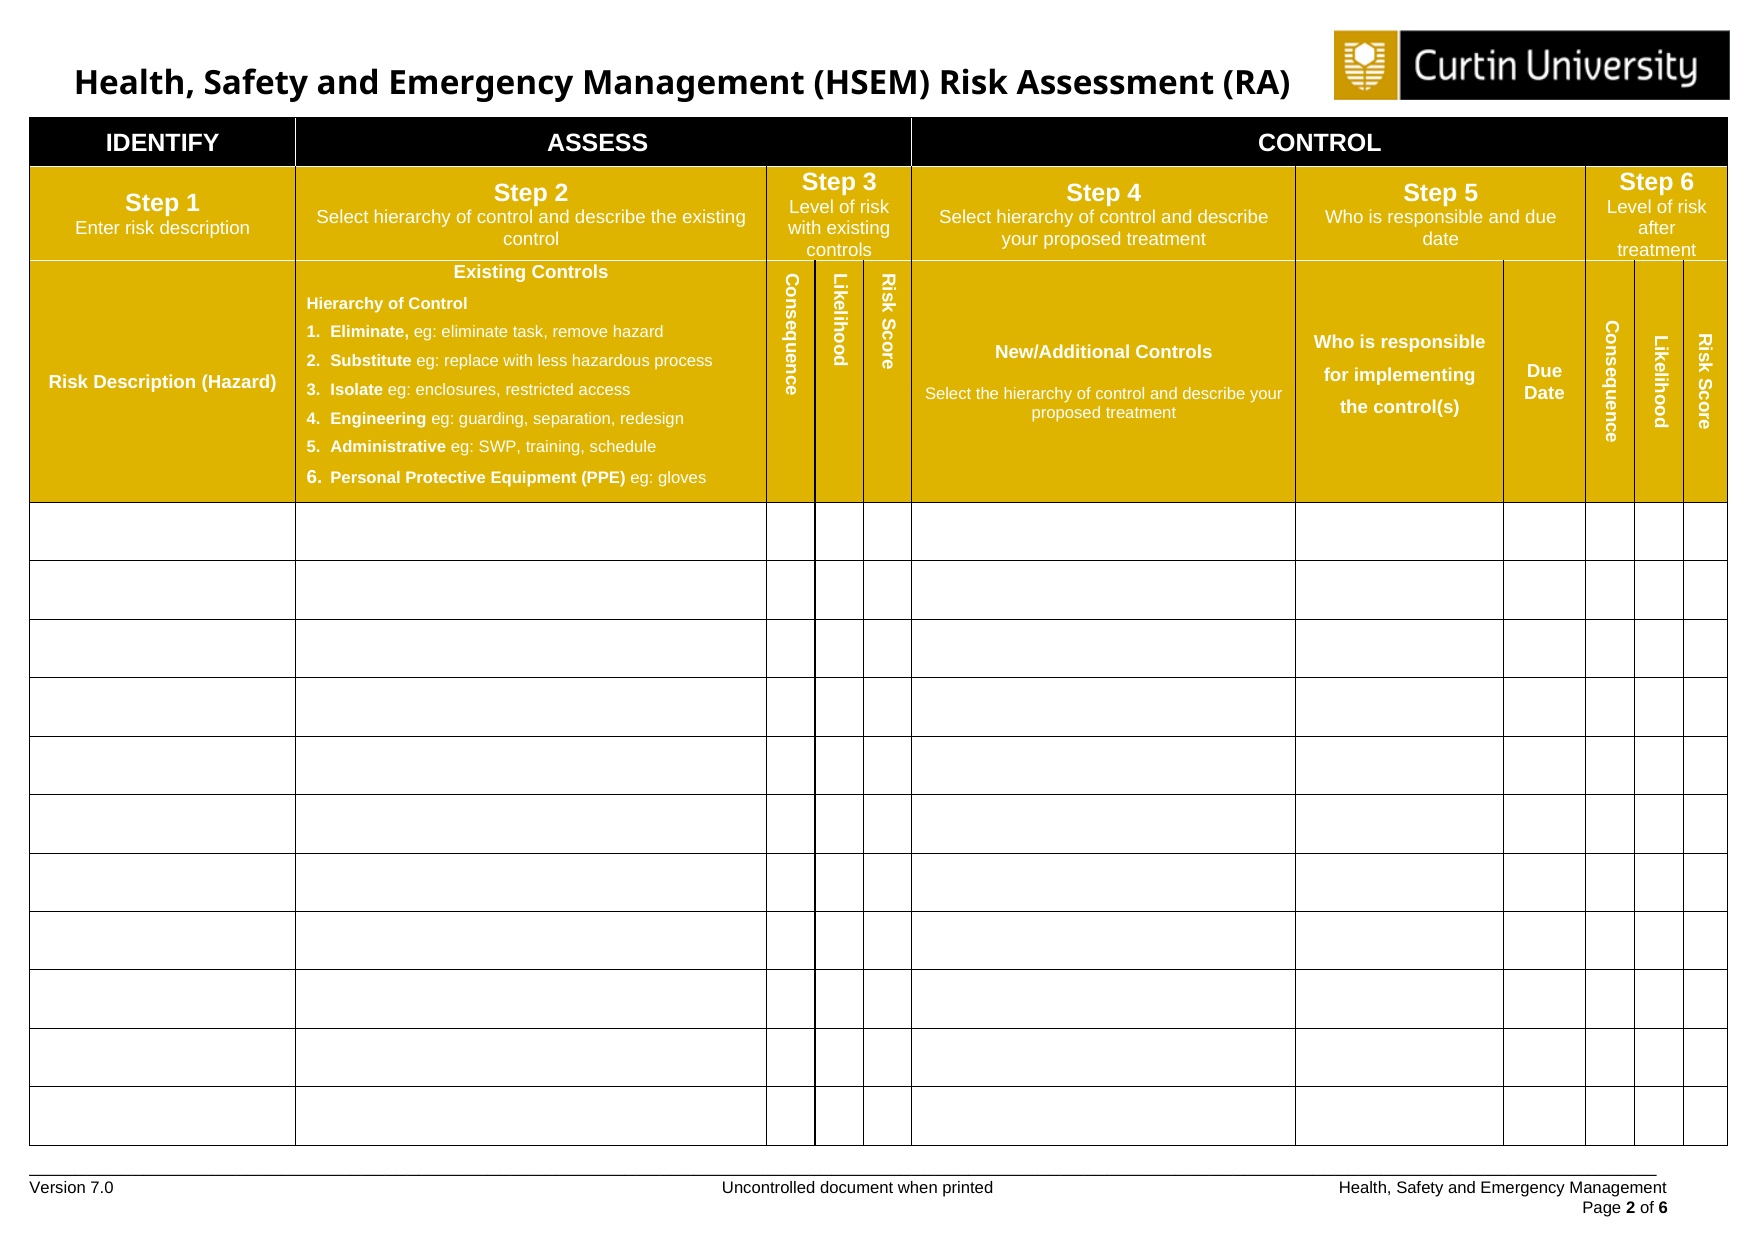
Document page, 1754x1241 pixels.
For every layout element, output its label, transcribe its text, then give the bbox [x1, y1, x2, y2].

table_cell [1504, 795, 1585, 852]
table_cell [912, 620, 1295, 677]
table_cell [1635, 912, 1683, 969]
table_cell [1586, 912, 1634, 969]
table_cell [767, 795, 814, 852]
table_cell Existing Controls Hierarchy of Control Eliminate, eg: eliminate task, remove hazard Substitute eg: replace with less hazardous process Isolate eg: enclosures, restricted access Engineering eg: guarding, separation, redesign Administrative eg: SWP, training, schedule Personal Protective Equipment (PPE) eg: gloves [296, 261, 766, 502]
table_cell [864, 970, 911, 1028]
table_cell [767, 737, 814, 794]
table_cell [1296, 1087, 1503, 1145]
table_cell Risk Score [864, 261, 911, 502]
table_cell [767, 1029, 814, 1086]
table_cell [767, 620, 814, 677]
table_cell [1684, 737, 1727, 794]
table_cell [30, 620, 295, 677]
table_cell [912, 678, 1295, 736]
table_cell [296, 912, 766, 969]
table_cell [1684, 503, 1727, 560]
table_cell [816, 912, 863, 969]
table_cell [1684, 561, 1727, 619]
table_cell Who is responsible for implementing the control(s) [1296, 261, 1503, 502]
table_cell [1296, 737, 1503, 794]
table_cell [1635, 970, 1683, 1028]
table_cell [1586, 1029, 1634, 1086]
table_cell [767, 503, 814, 560]
table_cell [1296, 854, 1503, 911]
table_cell [912, 795, 1295, 852]
table_cell [1635, 795, 1683, 852]
table_cell [1635, 503, 1683, 560]
table_cell [30, 561, 295, 619]
table_cell Consequence [1586, 261, 1634, 502]
table_cell [816, 1087, 863, 1145]
table_cell [816, 795, 863, 852]
table_cell [1504, 561, 1585, 619]
table_cell [30, 854, 295, 911]
table_cell [864, 912, 911, 969]
table_cell [30, 503, 295, 560]
table_cell [1684, 620, 1727, 677]
table_cell [1296, 912, 1503, 969]
table_cell [864, 561, 911, 619]
table_cell [1684, 912, 1727, 969]
table_cell [767, 678, 814, 736]
table_cell [1504, 1029, 1585, 1086]
table_cell [1586, 503, 1634, 560]
table_cell [296, 503, 766, 560]
table_cell [30, 1087, 295, 1145]
table_cell [767, 854, 814, 911]
table_cell [816, 503, 863, 560]
table_cell [296, 620, 766, 677]
table_cell [1635, 737, 1683, 794]
table_cell [816, 970, 863, 1028]
table_cell Step 5 Who is responsible and due date [1296, 167, 1585, 260]
table_cell [30, 795, 295, 852]
table_cell [1296, 561, 1503, 619]
table_cell [30, 737, 295, 794]
table_cell [912, 970, 1295, 1028]
table_cell [912, 503, 1295, 560]
table_cell [1504, 737, 1585, 794]
table_cell [1504, 1087, 1585, 1145]
table_cell [816, 561, 863, 619]
table_cell [1296, 620, 1503, 677]
table_cell [1635, 854, 1683, 911]
table_cell [30, 970, 295, 1028]
table_cell [864, 854, 911, 911]
table_cell [816, 854, 863, 911]
table_cell Consequence [767, 261, 814, 502]
table_header CONTROL [912, 118, 1727, 166]
table_cell [816, 1029, 863, 1086]
table_cell New/Additional Controls Select the hierarchy of control and describe your proposed treatment [912, 261, 1295, 502]
table_cell Step 2 Select hierarchy of control and describe the existing control [296, 167, 766, 260]
table_cell [1296, 1029, 1503, 1086]
table_cell [864, 737, 911, 794]
table_cell [816, 678, 863, 736]
table_cell [1635, 1029, 1683, 1086]
table_cell Step 3 Level of risk with existing controls [767, 167, 911, 260]
table_cell [1586, 737, 1634, 794]
table_cell [767, 1087, 814, 1145]
table_cell [1635, 620, 1683, 677]
table_cell [912, 854, 1295, 911]
table_cell [1296, 503, 1503, 560]
table_cell [816, 620, 863, 677]
table_cell [1504, 620, 1585, 677]
table_cell Step 1 Enter risk description [30, 167, 295, 260]
table_cell [296, 561, 766, 619]
table_cell Risk Score [1684, 261, 1727, 502]
table_cell [1586, 561, 1634, 619]
table_cell [1586, 795, 1634, 852]
table_cell [864, 678, 911, 736]
table_cell [1296, 795, 1503, 852]
table_cell Step 4 Select hierarchy of control and describe your proposed treatment [912, 167, 1295, 260]
table_cell Likelihood [816, 261, 863, 502]
table_cell [296, 1029, 766, 1086]
table_cell [30, 1029, 295, 1086]
table_cell Likelihood [1635, 261, 1683, 502]
table_cell [912, 1029, 1295, 1086]
table_cell [1684, 1087, 1727, 1145]
table_cell [1504, 970, 1585, 1028]
table_cell [1504, 854, 1585, 911]
table_cell [1586, 1087, 1634, 1145]
table_cell [1504, 912, 1585, 969]
table_cell [864, 1029, 911, 1086]
table_cell [1684, 970, 1727, 1028]
picture [1332, 30, 1730, 99]
table_cell [1684, 1029, 1727, 1086]
table_cell [1504, 678, 1585, 736]
table_cell [912, 1087, 1295, 1145]
table_cell [864, 503, 911, 560]
table_cell [1635, 561, 1683, 619]
table_cell [1635, 678, 1683, 736]
table_cell [912, 912, 1295, 969]
table_cell [864, 1087, 911, 1145]
table_cell [1504, 503, 1585, 560]
table_cell [296, 737, 766, 794]
table_cell Risk Description (Hazard) [30, 261, 295, 502]
table_cell [1635, 1087, 1683, 1145]
table_header IDENTIFY [30, 118, 295, 166]
table_cell [296, 854, 766, 911]
table_cell [1586, 970, 1634, 1028]
table_cell [1296, 678, 1503, 736]
table_cell [1296, 970, 1503, 1028]
table_cell [1586, 678, 1634, 736]
table_cell [1586, 620, 1634, 677]
table_cell [296, 970, 766, 1028]
table_cell [767, 970, 814, 1028]
table_cell [767, 912, 814, 969]
table_cell [1684, 678, 1727, 736]
table_cell [296, 1087, 766, 1145]
table_cell [30, 678, 295, 736]
table_cell [1684, 854, 1727, 911]
table_cell [1586, 854, 1634, 911]
table_cell [296, 795, 766, 852]
table_cell [816, 737, 863, 794]
table_cell Due Date [1504, 261, 1585, 502]
table_cell [864, 795, 911, 852]
table_cell [30, 912, 295, 969]
table_header ASSESS [296, 118, 911, 166]
table_cell [912, 561, 1295, 619]
table_cell [864, 620, 911, 677]
table_cell [912, 737, 1295, 794]
table_cell [296, 678, 766, 736]
table_cell Step 6 Level of risk after treatment [1586, 167, 1727, 260]
table_cell [767, 561, 814, 619]
table_cell [1684, 795, 1727, 852]
